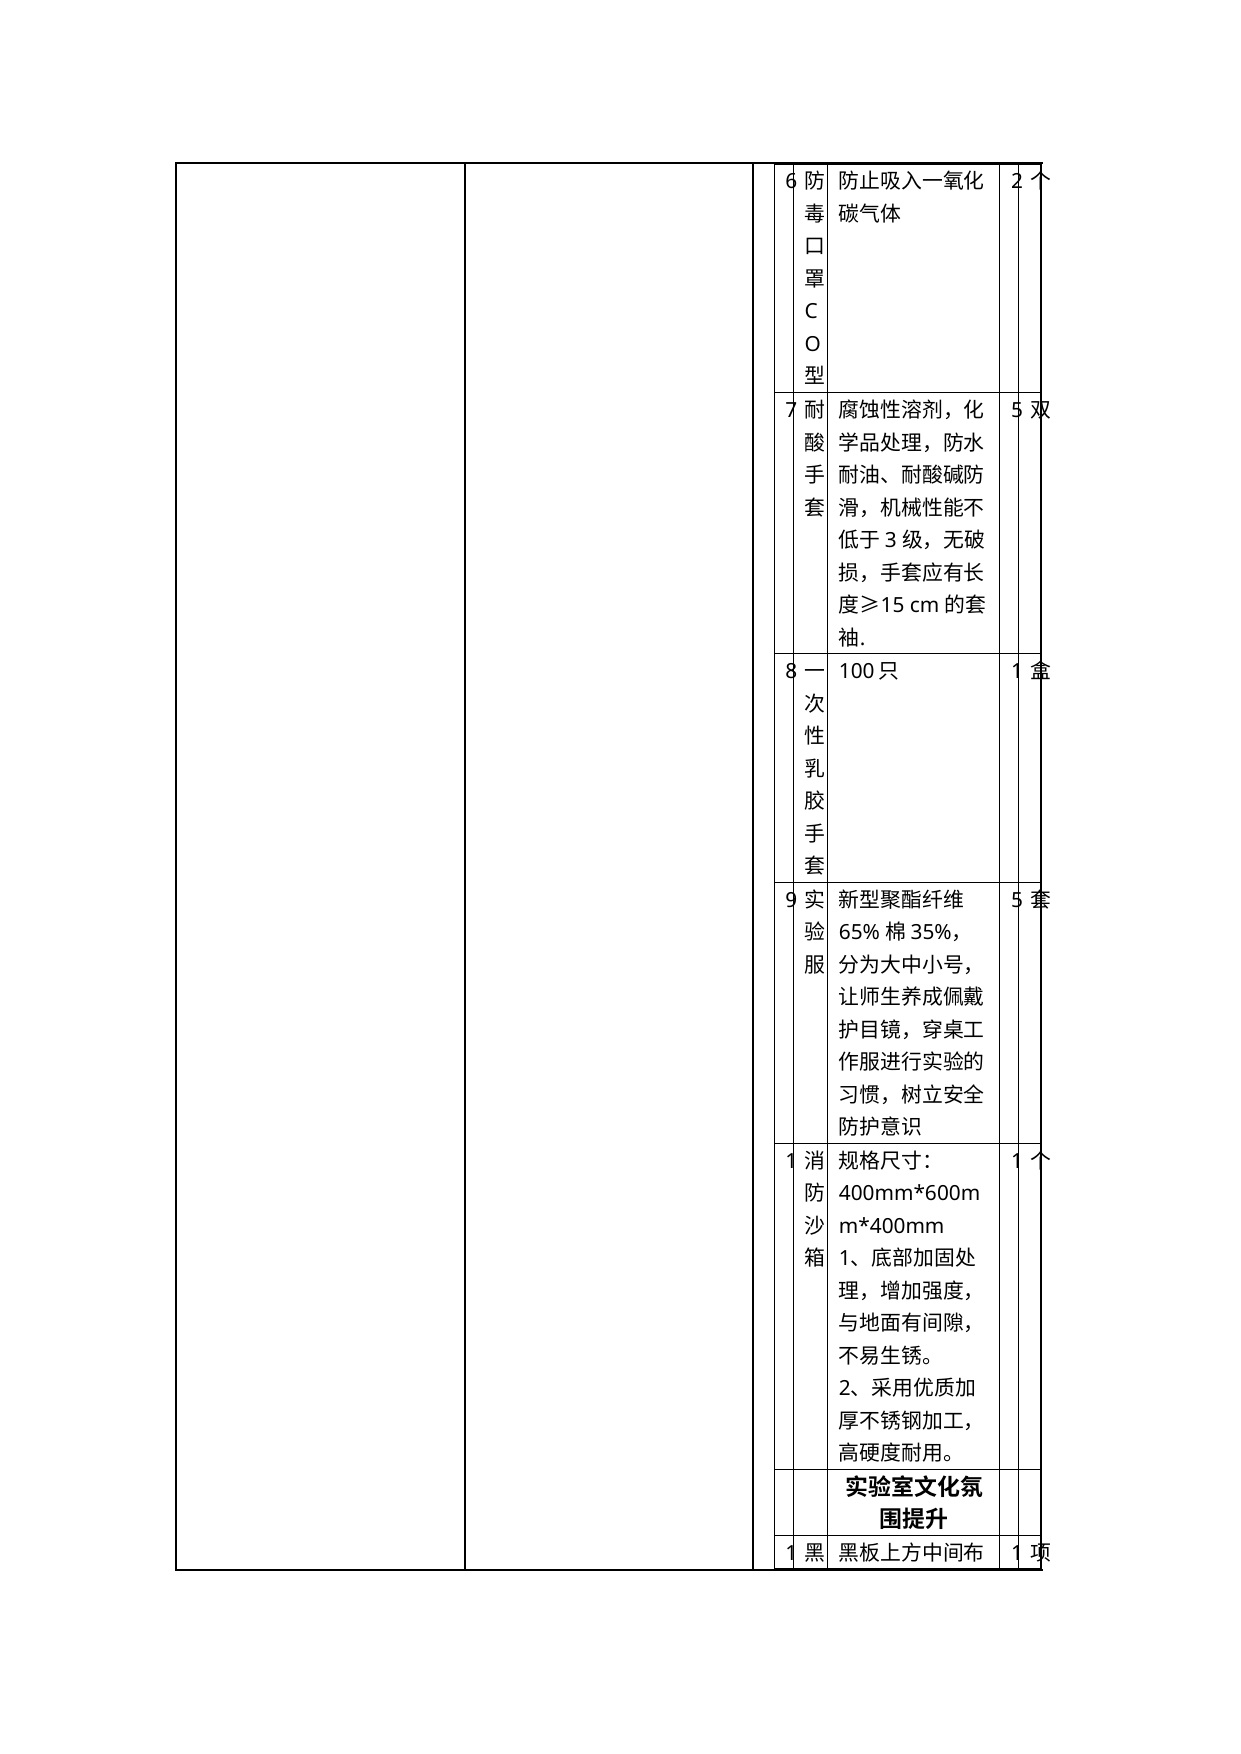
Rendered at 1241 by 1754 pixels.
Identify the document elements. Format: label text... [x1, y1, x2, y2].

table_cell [775, 1470, 793, 1535]
table_cell 智能化学吊装实验室56座 智能生物吊装实验室56座 智能物理吊装实验室56座 虚拟实验软件（初高中） [1019, 1144, 1040, 1469]
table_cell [775, 165, 793, 392]
table_cell 智能化学吊装实验室56座 智能生物吊装实验室56座 智能物理吊装实验室56座 虚拟实验软件（初高中） [1019, 883, 1040, 1143]
table_cell [466, 164, 752, 1569]
table_cell 智能化学吊装实验室56座 智能生物吊装实验室56座 智能物理吊装实验室56座 虚拟实验软件（初高中） [794, 1144, 827, 1469]
table_cell 智能化学吊装实验室56座 智能生物吊装实验室56座 智能物理吊装实验室56座 虚拟实验软件（初高中） [794, 654, 827, 882]
table_cell 智能化学吊装实验室56座 智能生物吊装实验室56座 智能物理吊装实验室56座 虚拟实验软件（初高中） [794, 883, 827, 1143]
table_cell 智能化学吊装实验室56座 智能生物吊装实验室56座 智能物理吊装实验室56座 虚拟实验软件（初高中） [828, 393, 999, 653]
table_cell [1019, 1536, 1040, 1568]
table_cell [1019, 1470, 1040, 1535]
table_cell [828, 1470, 999, 1535]
table_cell 智能化学吊装实验室56座 智能生物吊装实验室56座 智能物理吊装实验室56座 虚拟实验软件（初高中） [775, 1144, 793, 1469]
table_cell 智能化学吊装实验室56座 智能生物吊装实验室56座 智能物理吊装实验室56座 虚拟实验软件（初高中） [1019, 393, 1040, 653]
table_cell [1019, 165, 1040, 392]
table_cell 1 [177, 164, 464, 1569]
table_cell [1000, 165, 1018, 392]
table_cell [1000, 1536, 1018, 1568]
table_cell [828, 1536, 999, 1568]
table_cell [794, 1470, 827, 1535]
table_cell 智能化学吊装实验室56座 智能生物吊装实验室56座 智能物理吊装实验室56座 虚拟实验软件（初高中） [828, 654, 999, 882]
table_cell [794, 1536, 827, 1568]
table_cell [794, 165, 827, 392]
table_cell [828, 165, 999, 392]
table_cell 智能化学吊装实验室56座 智能生物吊装实验室56座 智能物理吊装实验室56座 虚拟实验软件（初高中） [794, 393, 827, 653]
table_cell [1000, 1470, 1018, 1535]
table_cell 智能化学吊装实验室56座 智能生物吊装实验室56座 智能物理吊装实验室56座 虚拟实验软件（初高中） [828, 883, 999, 1143]
table_cell 智能化学吊装实验室56座 智能生物吊装实验室56座 智能物理吊装实验室56座 虚拟实验软件（初高中） [828, 1144, 999, 1469]
table_cell 智能化学吊装实验室56座 智能生物吊装实验室56座 智能物理吊装实验室56座 虚拟实验软件（初高中） [1000, 1144, 1018, 1469]
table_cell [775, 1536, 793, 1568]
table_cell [754, 164, 774, 1569]
